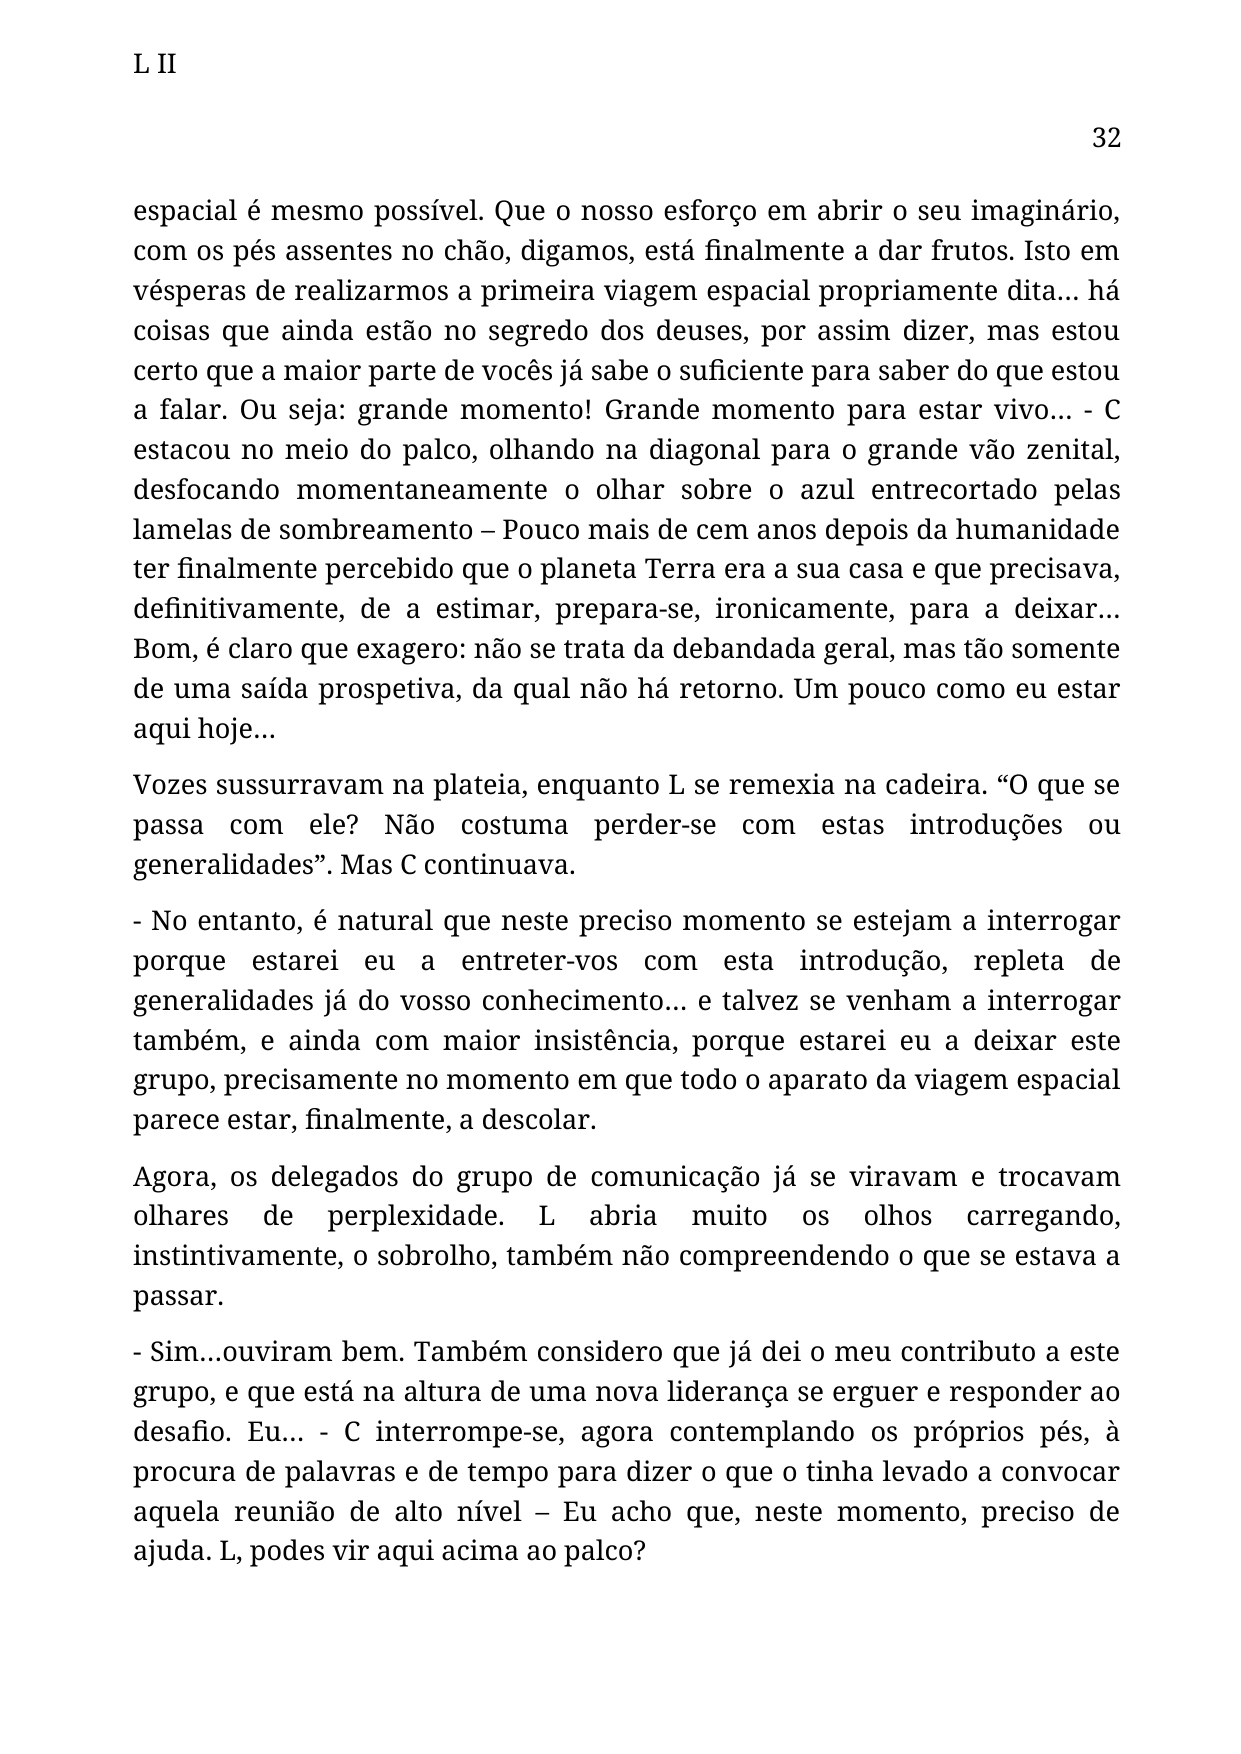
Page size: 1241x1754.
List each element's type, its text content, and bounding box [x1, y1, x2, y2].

text - Sim…ouviram bem. Também considero que já dei o meu contributo a este grupo, e que está na altura de uma nova liderança se erguer e responder ao desafio. Eu… - C interrompe-se, agora contemplando os próprios pés, à procura de palavras e de tempo para dizer o que o tinha levado a convocar aquela reunião de alto nível – Eu acho que, neste momento, preciso de ajuda. L, podes vir aqui acima ao palco? [133, 1333, 1122, 1569]
text - No entanto, é natural que neste preciso momento se estejam a interrogar porque estarei eu a entreter-vos com esta introdução, repleta de generalidades já do vosso conhecimento… e talvez se venham a interrogar também, e ainda com maior insistência, porque estarei eu a deixar este grupo, precisamente no momento em que todo o aparato da viagem espacial parece estar, finalmente, a descolar. [133, 902, 1122, 1137]
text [133, 192, 1122, 746]
text Agora, os delegados do grupo de comunicação já se viravam e trocavam olhares de perplexidade. L abria muito os olhos carregando, instintivamente, o sobrolho, também não compreendendo o que se estava a passar. [133, 1157, 1122, 1313]
text Vozes sussurravam na plateia, enquanto L se remexia na cadeira. “O que se passa com ele? Não costuma perder-se com estas introduções ou generalidades”. Mas C continuava. [133, 766, 1122, 882]
